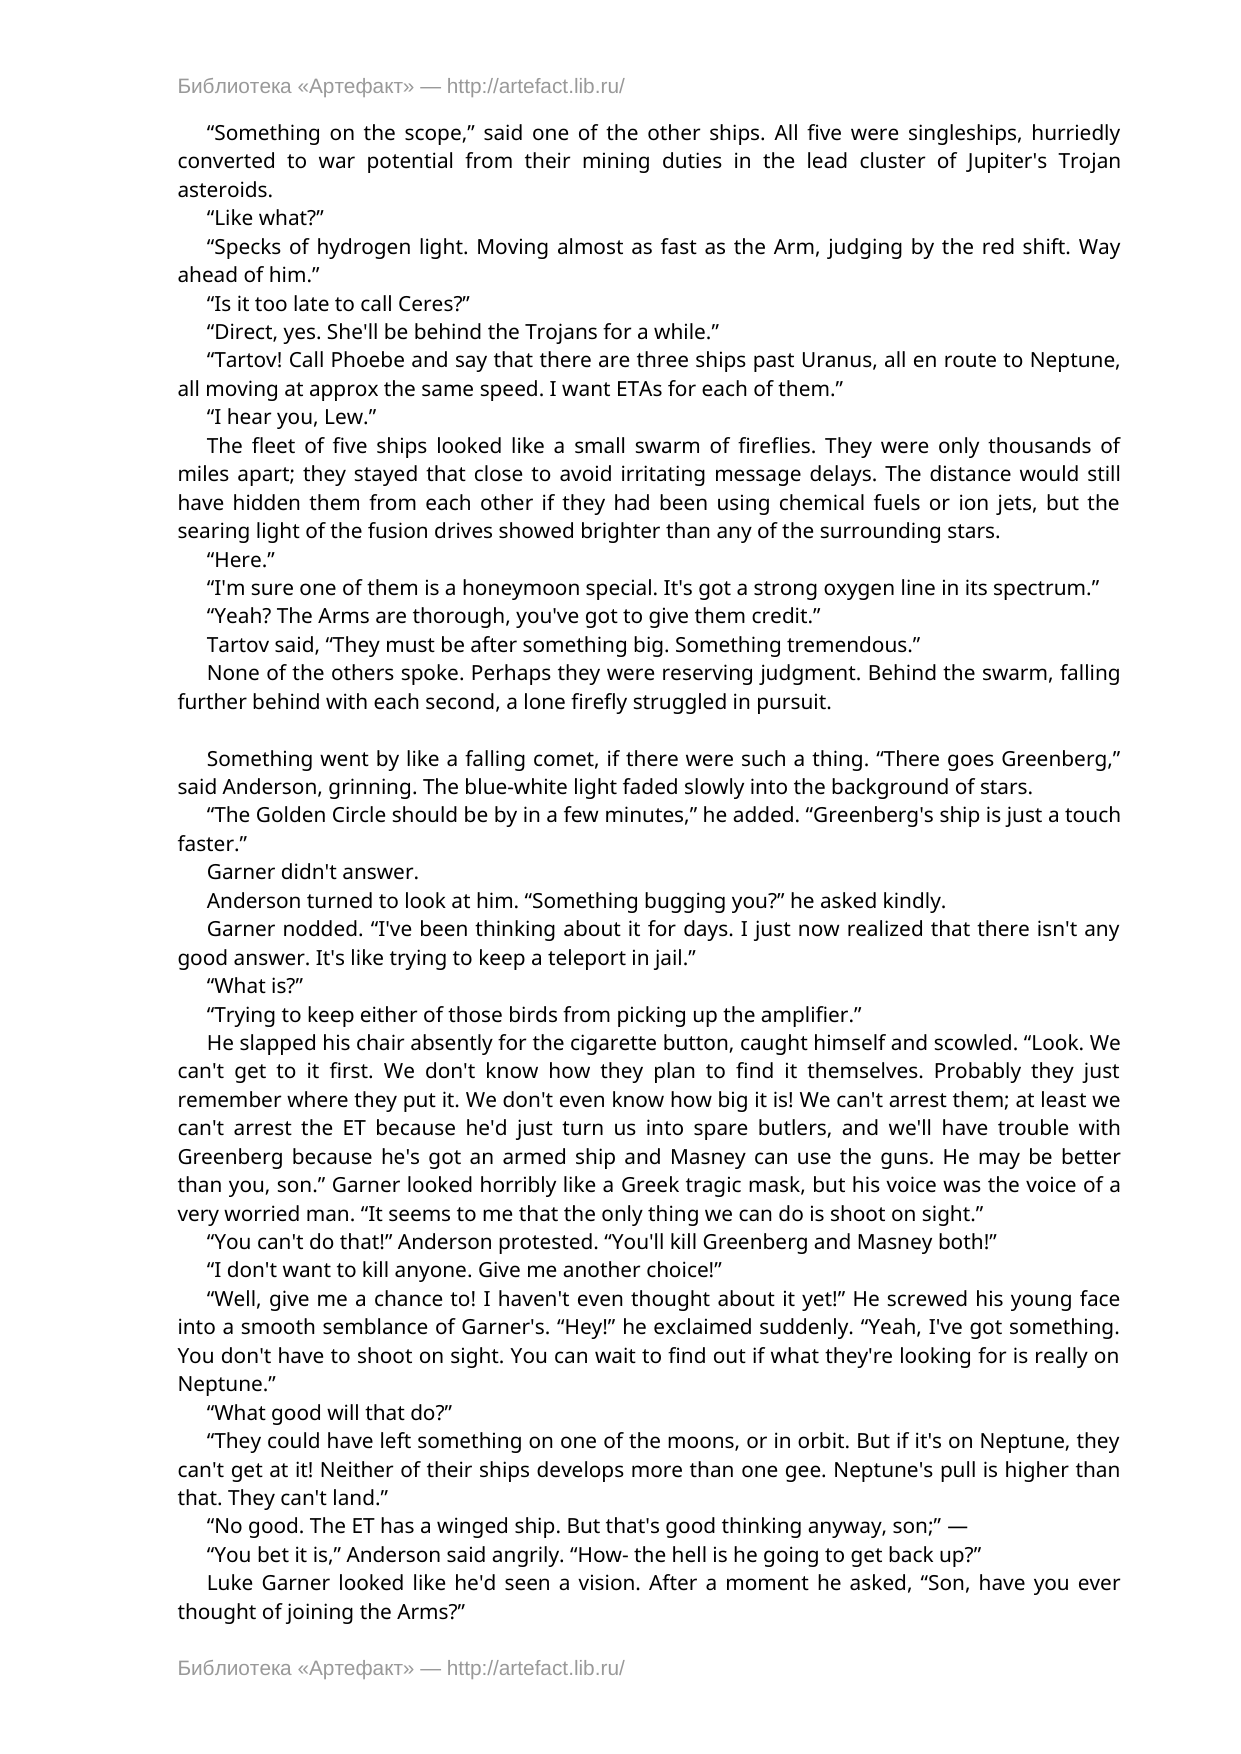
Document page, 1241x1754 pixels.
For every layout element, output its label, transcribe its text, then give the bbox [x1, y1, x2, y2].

text Garner nodded. “I've been thinking about it for days. I just now realized that there isn't any good answer. It's like trying to keep a teleport in jail.” [177, 914, 1122, 971]
text “Specks of hydrogen light. Moving almost as fast as the Arm, judging by the red shift. Way ahead of him.” [177, 232, 1122, 289]
text “What good will that do?” [177, 1398, 1122, 1426]
text “I don't want to kill anyone. Give me another choice!” [177, 1256, 1122, 1284]
text “Yeah? The Arms are thorough, you've got to give them credit.” [177, 602, 1122, 630]
text “Tartov! Call Phoebe and say that there are three ships past Uranus, all en route to Neptune, all moving at approx the same speed. I want ETAs for each of them.” [177, 346, 1122, 402]
text None of the others spoke. Perhaps they were reserving judgment. Behind the swarm, falling further behind with each second, a lone firefly struggled in pursuit. [177, 658, 1122, 715]
text “Like what?” [177, 203, 1122, 232]
text “Something on the scope,” said one of the other ships. All five were singleships, hurriedly converted to war potential from their mining duties in the lead cluster of Jupiter's Trojan asteroids. [177, 118, 1122, 203]
text “No good. The ET has a winged ship. But that's good thinking anyway, son;” — [177, 1512, 1122, 1540]
text “Trying to keep either of those birds from picking up the amplifier.” [177, 1000, 1122, 1028]
text “Is it too late to call Ceres?” [177, 289, 1122, 317]
text Garner didn't answer. [177, 857, 1122, 886]
text “You can't do that!” Anderson protested. “You'll kill Greenberg and Masney both!” [177, 1227, 1122, 1256]
text “Here.” [177, 545, 1122, 573]
text “What is?” [177, 971, 1122, 1000]
text Something went by like a falling comet, if there were such a thing. “There goes Greenberg,” said Anderson, grinning. The blue-white light faded slowly into the background of stars. [177, 744, 1122, 801]
text “I'm sure one of them is a honeymoon special. It's got a strong oxygen line in its spectrum.” [177, 573, 1122, 602]
text He slapped his chair absently for the cigarette button, caught himself and scowled. “Look. We can't get to it first. We don't know how they plan to find it themselves. Probably they just remember where they put it. We don't even know how big it is! We can't arrest them; at least we can't arrest the ET because he'd just turn us into spare butlers, and we'll have trouble with Greenberg because he's got an armed ship and Masney can use the guns. He may be better than you, son.” Garner looked horribly like a Greek tragic mask, but his voice was the voice of a very worried man. “It seems to me that the only thing we can do is shoot on sight.” [177, 1028, 1122, 1227]
text “Direct, yes. She'll be behind the Trojans for a while.” [177, 317, 1122, 346]
text Anderson turned to look at him. “Something bugging you?” he asked kindly. [177, 886, 1122, 914]
text “I hear you, Lew.” [177, 402, 1122, 431]
text The fleet of five ships looked like a small swarm of fireflies. They were only thousands of miles apart; they stayed that close to avoid irritating message delays. The distance would still have hidden them from each other if they had been using chemical fuels or ion jets, but the searing light of the fusion drives showed brighter than any of the surrounding stars. [177, 431, 1122, 545]
text Luke Garner looked like he'd seen a vision. After a moment he asked, “Son, have you ever thought of joining the Arms?” [177, 1568, 1122, 1625]
text “They could have left something on one of the moons, or in orbit. But if it's on Neptune, they can't get at it! Neither of their ships develops more than one gee. Neptune's pull is higher than that. They can't land.” [177, 1426, 1122, 1512]
text “Well, give me a chance to! I haven't even thought about it yet!” He screwed his young face into a smooth semblance of Garner's. “Hey!” he exclaimed suddenly. “Yeah, I've got something. You don't have to shoot on sight. You can wait to find out if what they're looking for is really on Neptune.” [177, 1284, 1122, 1398]
text “You bet it is,” Anderson said angrily. “How- the hell is he going to get back up?” [177, 1540, 1122, 1568]
text “The Golden Circle should be by in a few minutes,” he added. “Greenberg's ship is just a touch faster.” [177, 801, 1122, 857]
text Tartov said, “They must be after something big. Something tremendous.” [177, 630, 1122, 658]
